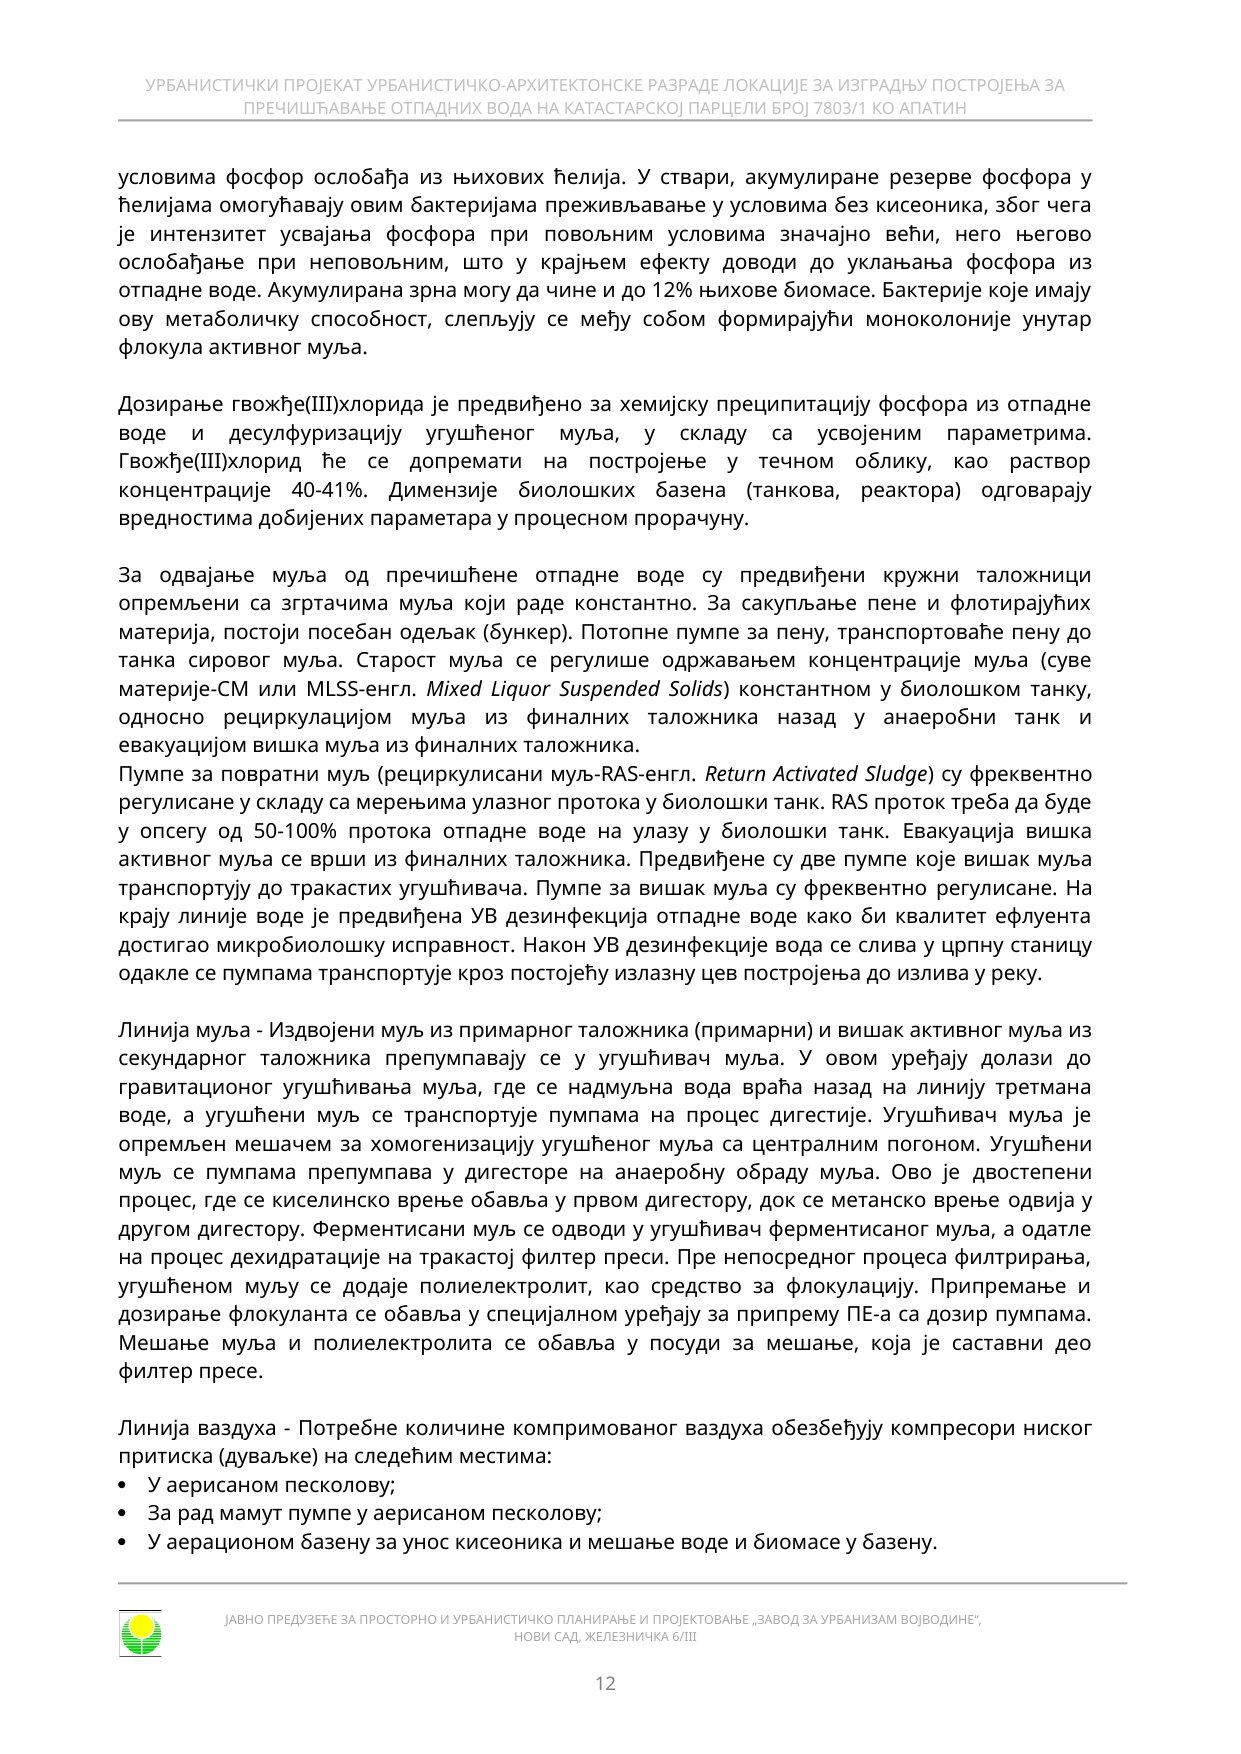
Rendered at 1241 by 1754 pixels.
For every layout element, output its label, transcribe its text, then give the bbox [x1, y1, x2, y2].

text Дозирање гвожђе(III)хлорида је предвиђено за хемијску преципитацију фосфора из отпадне воде и десулфуризацију угушћеног муља, у складу са усвојеним параметрима. Гвожђе(III)хлорид ће се допремати на постројење у течном облику, као раствор концентрације 40-41%. Димензије биолошких базена (танкова, реактора) одговарају вредностима добијених параметара у процесном прорачуну. [118, 389, 1092, 532]
list У аерисаном песколову; [118, 1470, 1092, 1498]
list За рад мамут пумпе у аерисаном песколову; [118, 1498, 1092, 1527]
text Линија муља - Издвојени муљ из примарног таложника (примарни) и вишак активног муља из секундарног таложника препумпавају се у угушћивач муља. У овом уређају долази до гравитационог угушћивања муља, где се надмуљна вода враћа назад на линију третмана воде, а угушћени муљ се транспортује пумпама на процес дигестије. Угушћивач муља је опремљен мешачем за хомогенизацију угушћеног муља са централним погоном. Угушћени муљ се пумпама препумпава у дигесторе на анаеробну обраду муља. Ово је двостепени процес, где се киселинско врење обавља у првом дигестору, док се метанско врење одвија у другом дигестору. Ферментисани муљ се одводи у угушћивач ферментисаног муља, а одатле на процес дехидратације на тракастој филтер преси. Пре непосредног процеса филтрирања, угушћеном муљу се додаје полиелектролит, као средство за флокулацију. Припремање и дозирање флокуланта се обавља у специјалном уређају за припрему ПЕ-а са дозир пумпама. Мешање муља и полиелектролита се обавља у посуди за мешање, која је саставни део филтер пресе. [118, 1015, 1092, 1385]
text Пумпе за повратни муљ (рециркулисани муљ-RAS-енгл. Return Activated Sludge) су фреквентно регулисане у складу са мерењима улазног протока у биолошки танк. RAS проток треба да буде у опсегу од 50-100% протока отпадне воде на улазу у биолошки танк. Евакуација вишка активног муља се врши из финалних таложника. Предвиђене су две пумпе које вишак муља транспортују до тракастих угушћивача. Пумпе за вишак муља су фреквентно регулисане. На крају линије воде је предвиђена УВ дезинфекција отпадне воде како би квалитет ефлуента достигао микробиолошку исправност. Након УВ дезинфекције вода се слива у црпну станицу одакле се пумпама транспортује кроз постојећу излазну цев постројења до излива у реку. [118, 759, 1092, 987]
text Линија ваздуха - Потребне количине компримованог ваздуха обезбеђују компресори ниског притиска (дуваљке) на следећим местима: [118, 1413, 1092, 1470]
list У аерационом базену за унос кисеоника и мешање воде и биомасе у базену. [118, 1527, 1092, 1555]
picture [117, 1610, 161, 1654]
text За одвајање муља од пречишћене отпадне воде су предвиђени кружни таложници опремљени са згртачима муља који раде константно. За сакупљање пене и флотирајућих материја, постоји посебан одељак (бункер). Потопне пумпе за пену, транспортоваће пену до танка сировог муља. Старост муља се регулише одржавањем концентрације муља (суве материје-СМ или MLSS-енгл. Mixed Liquor Suspended Solids) константном у биолошком танку, односно рециркулацијом муља из финалних таложника назад у анаеробни танк и евакуацијом вишка муља из финалних таложника. [118, 560, 1092, 759]
